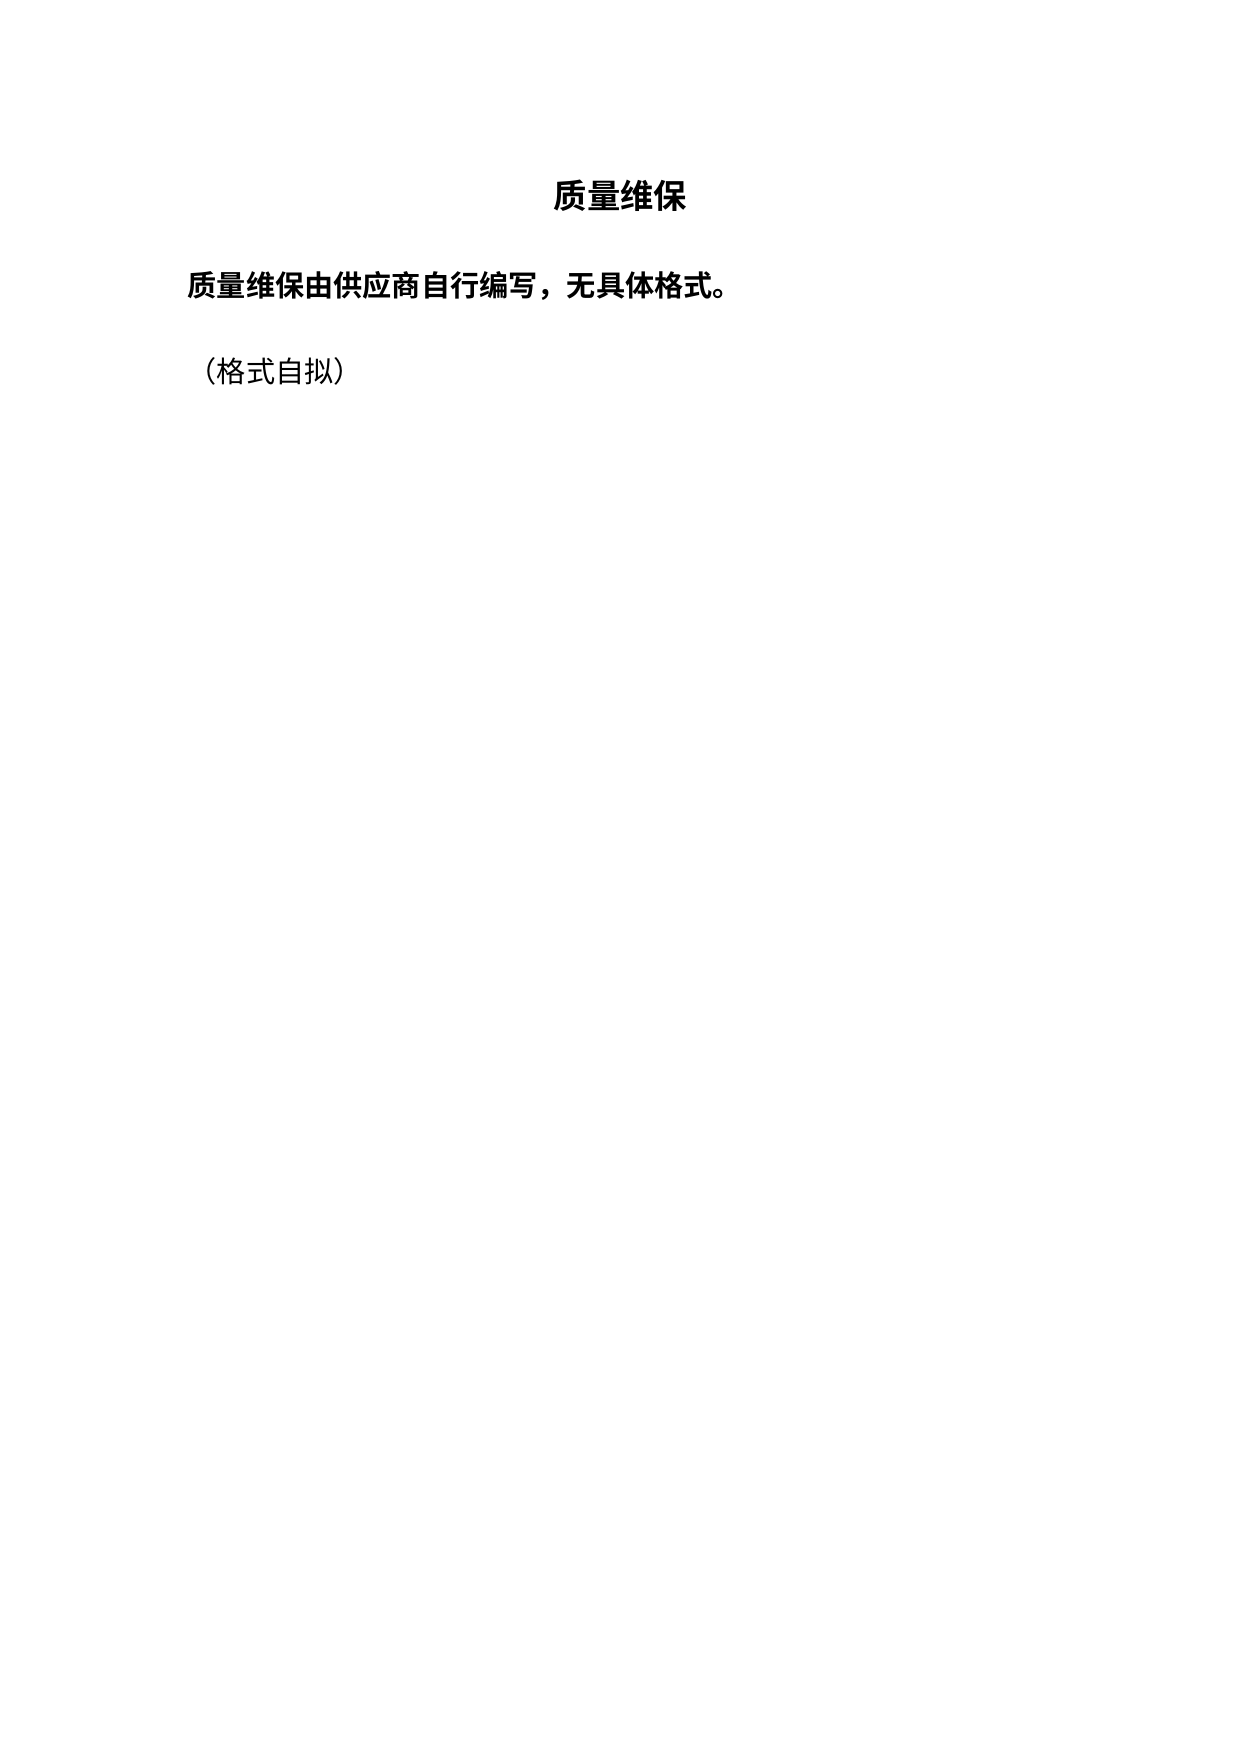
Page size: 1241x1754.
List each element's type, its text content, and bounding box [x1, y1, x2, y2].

text （格式自拟） [187, 337, 1053, 402]
subtitle 质量维保 [187, 162, 1053, 227]
text 质量维保由供应商自行编写，无具体格式。 [187, 251, 1053, 316]
